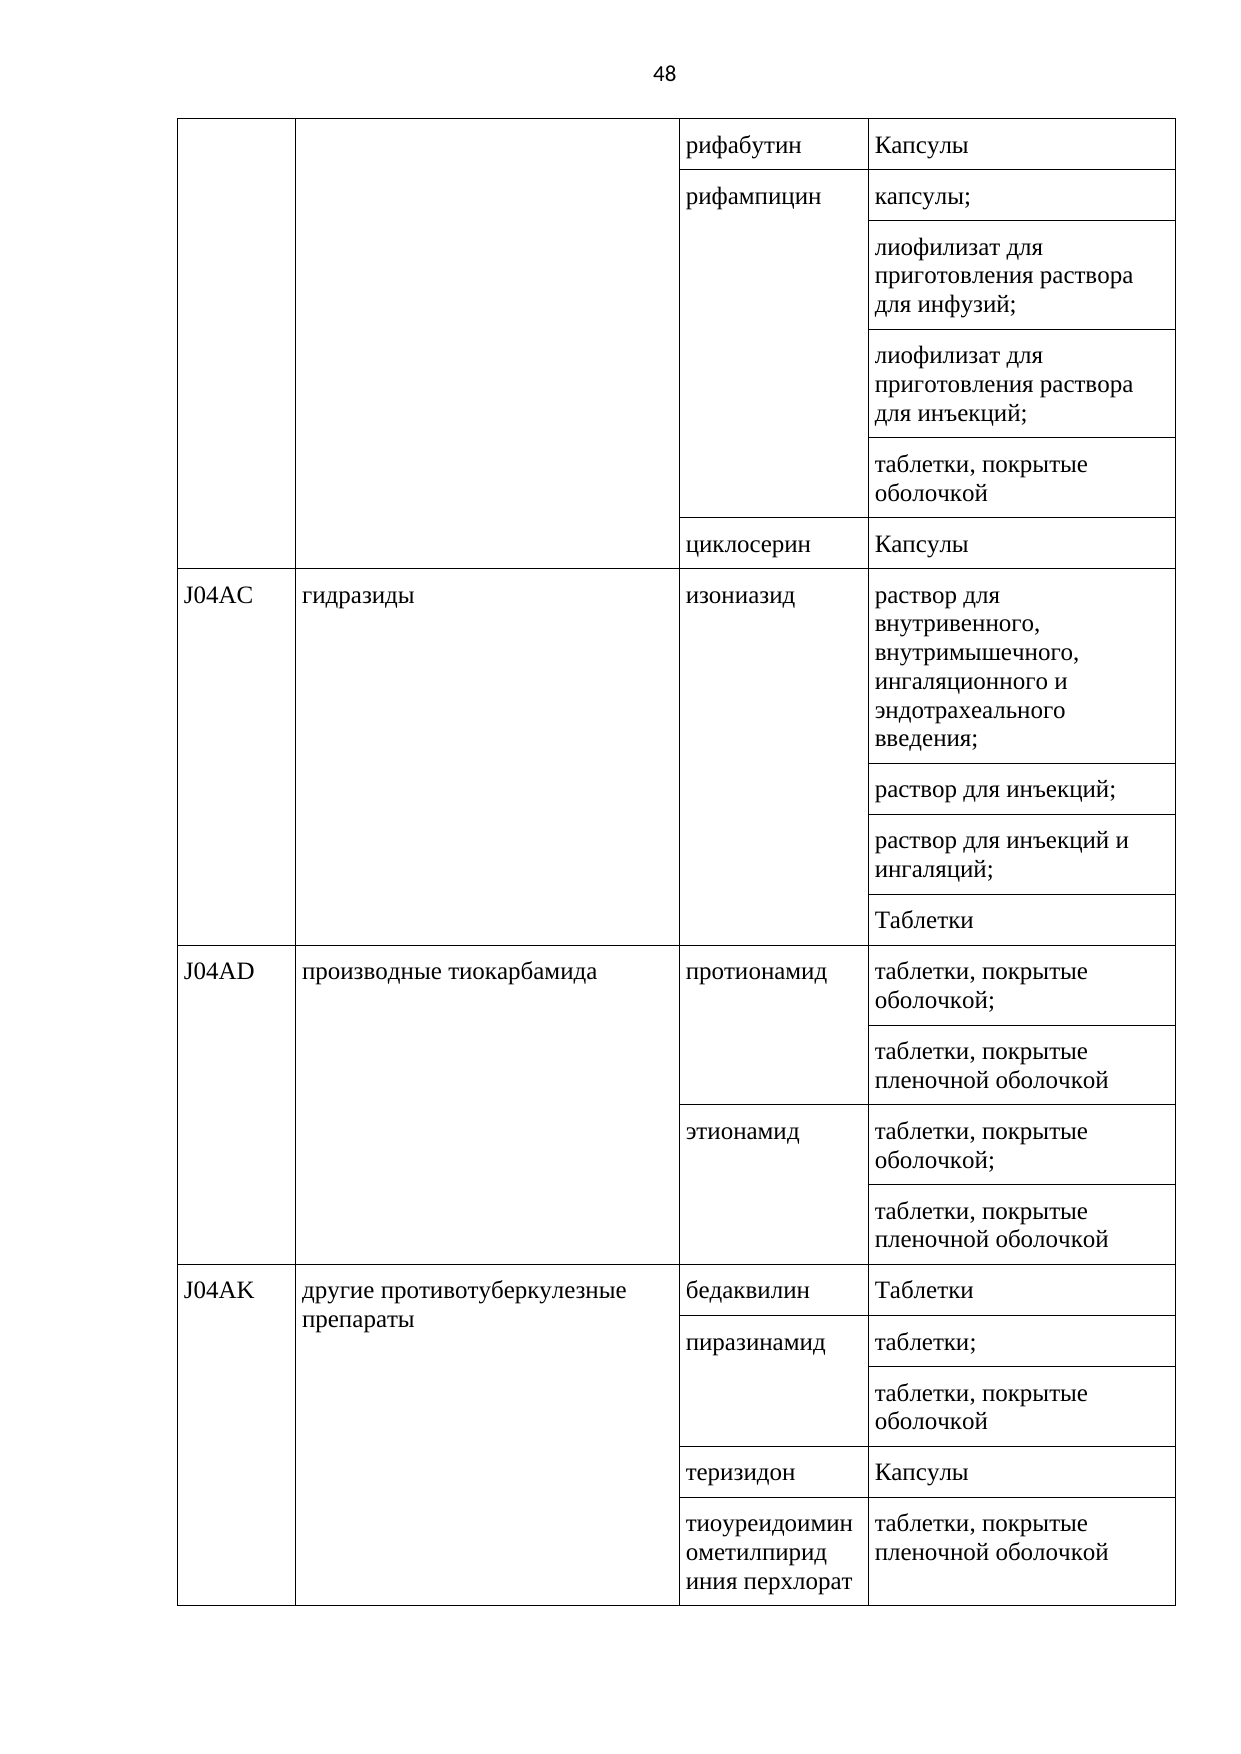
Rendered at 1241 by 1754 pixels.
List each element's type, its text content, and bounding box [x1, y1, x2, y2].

table_cell гидразиды [296, 569, 679, 945]
table_cell изониазид [680, 569, 868, 945]
table_cell таблетки, покрытые пленочной оболочкой [869, 1185, 1175, 1264]
table_cell раствор для внутривенного, внутримышечного, ингаляционного и эндотрахеального введения; [869, 569, 1175, 763]
table_cell Таблетки [869, 895, 1175, 945]
table_cell таблетки, покрытые пленочной оболочкой [869, 1026, 1175, 1104]
table_cell Капсулы [869, 1447, 1175, 1497]
table_cell тиоуреидоиминометилпирид иния перхлорат [680, 1498, 868, 1605]
table_cell таблетки, покрытые оболочкой; [869, 1105, 1175, 1184]
table_cell циклосерин [680, 518, 868, 568]
table_cell таблетки, покрытые пленочной оболочкой [869, 1498, 1175, 1605]
table_cell протионамид [680, 946, 868, 1104]
table_cell лиофилизат для приготовления раствора для инъекций; [869, 330, 1175, 437]
table_cell лиофилизат для приготовления раствора для инфузий; [869, 221, 1175, 329]
table_cell J04AC [178, 569, 295, 945]
table_cell раствор для инъекций; [869, 764, 1175, 814]
table_cell Капсулы [869, 119, 1175, 169]
table_cell капсулы; [869, 170, 1175, 220]
table_cell таблетки, покрытые оболочкой; [869, 946, 1175, 1024]
table_cell Капсулы [869, 518, 1175, 568]
table_cell этионамид [680, 1105, 868, 1264]
table_cell другие противотуберкулезные препараты [296, 1265, 679, 1605]
table_cell производные тиокарбамида [296, 946, 679, 1264]
table_cell таблетки; [869, 1316, 1175, 1366]
table_cell J04AD [178, 946, 295, 1264]
table_cell таблетки, покрытые оболочкой [869, 438, 1175, 517]
table_cell бедаквилин [680, 1265, 868, 1315]
table_cell таблетки, покрытые оболочкой [869, 1367, 1175, 1446]
table_cell рифампицин [680, 170, 868, 517]
table_cell теризидон [680, 1447, 868, 1497]
table_cell J04AK [178, 1265, 295, 1605]
table_cell рифабутин [680, 119, 868, 169]
table_cell Таблетки [869, 1265, 1175, 1315]
table_cell раствор для инъекций и ингаляций; [869, 815, 1175, 894]
table_cell пиразинамид [680, 1316, 868, 1446]
